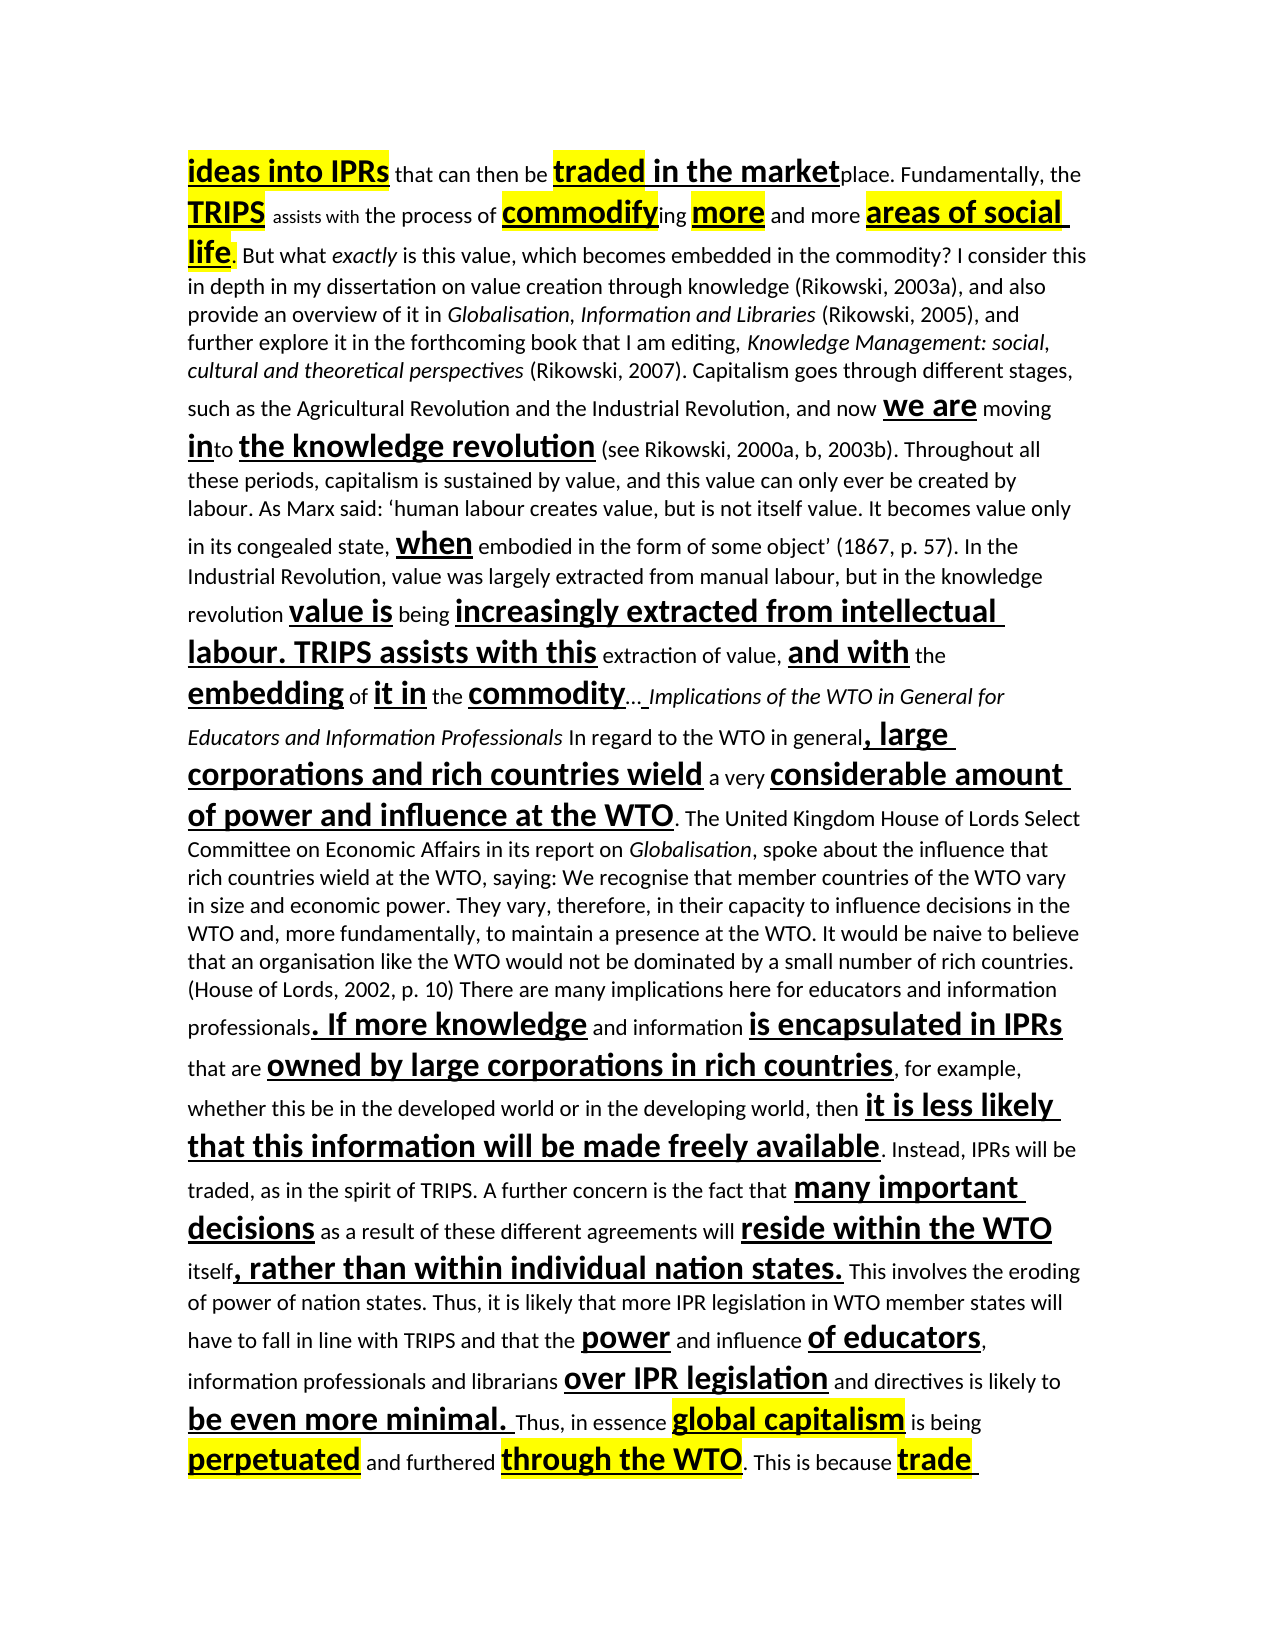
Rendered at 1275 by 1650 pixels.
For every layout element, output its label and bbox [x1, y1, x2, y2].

text [187, 150, 1087, 1479]
